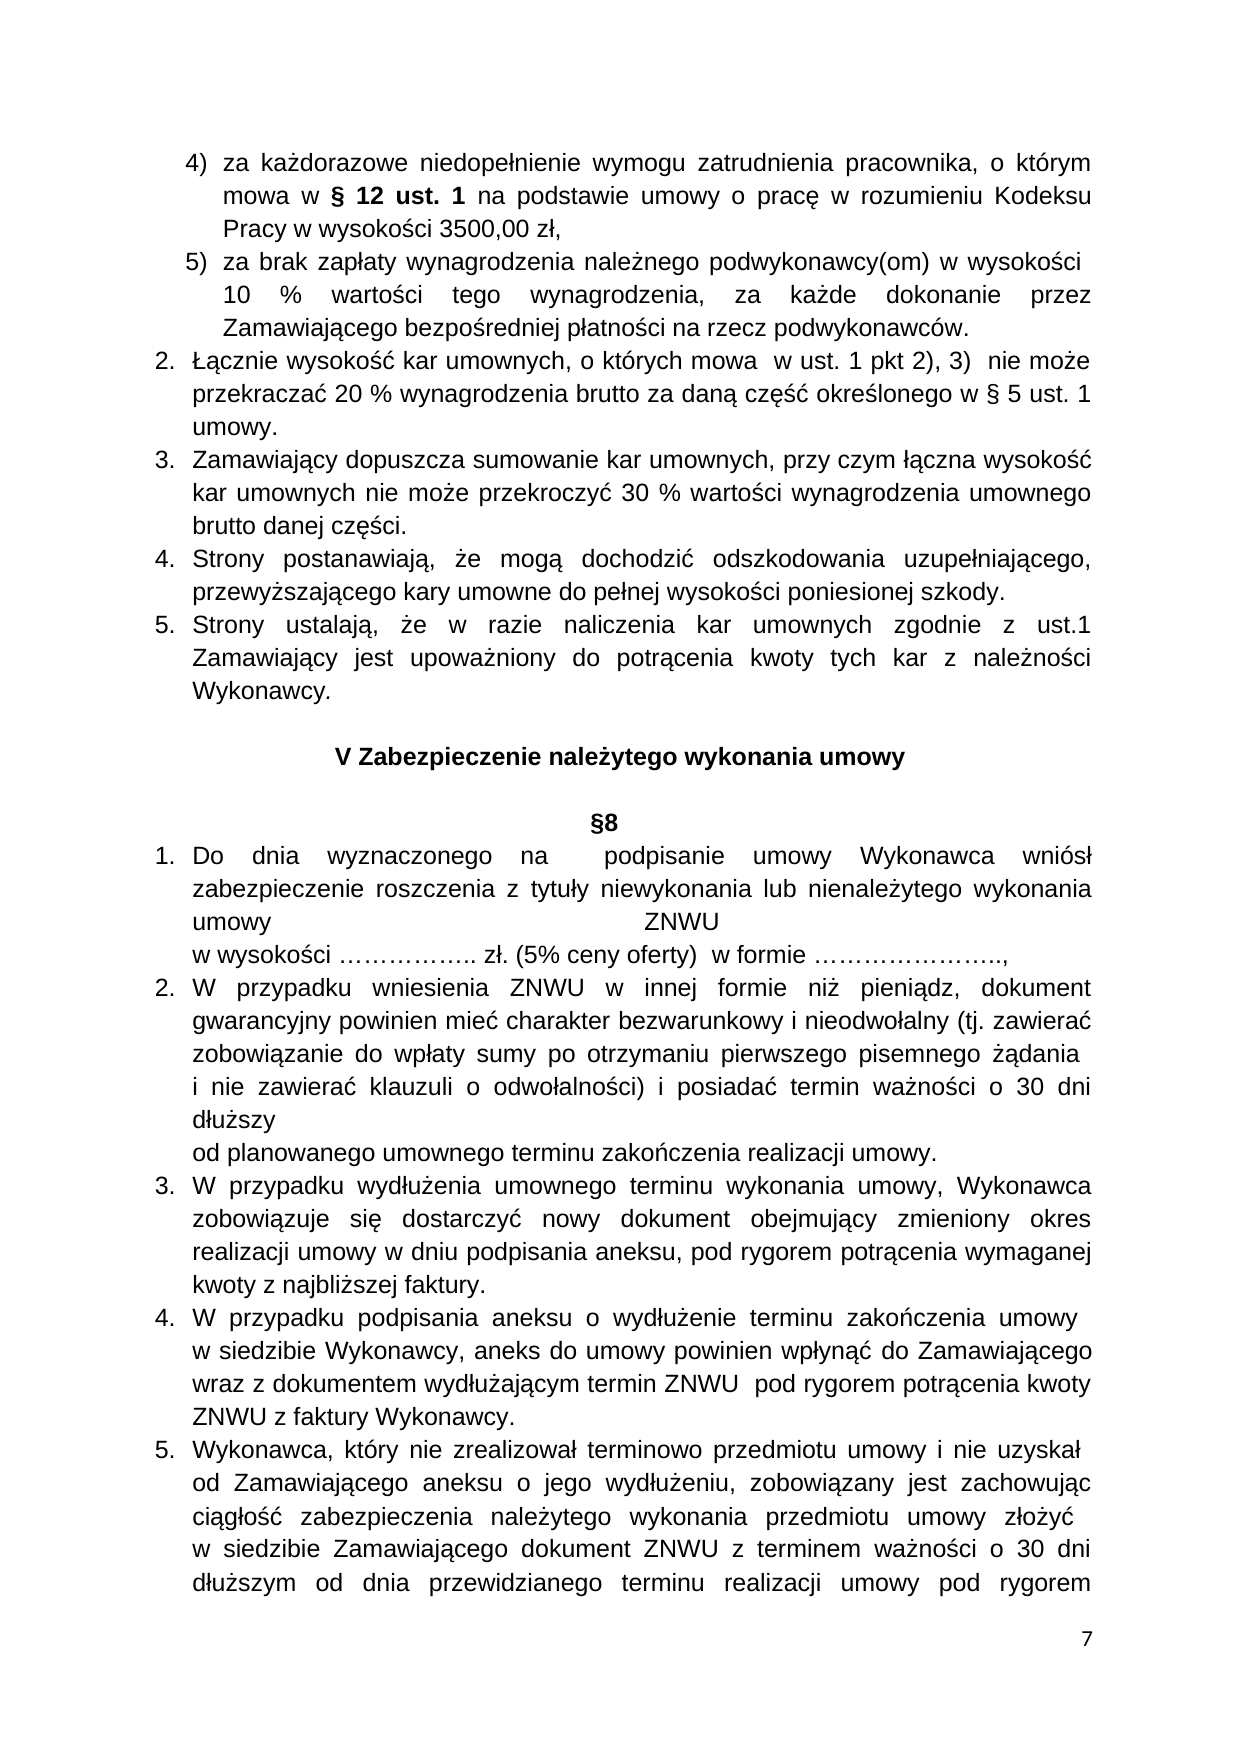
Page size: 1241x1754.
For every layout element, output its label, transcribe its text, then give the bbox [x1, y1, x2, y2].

list Zamawiający dopuszcza sumowanie kar umownych, przy czym łączna wysokość kar umownych nie może przekroczyć 30 % wartości wynagrodzenia umownego brutto danej części. [154, 445, 1093, 539]
list Do dnia wyznaczonego na podpisanie umowy Wykonawca wniósł zabezpieczenie roszczenia z tytuły niewykonania lub nienależytego wykonania umowy ZNWU w wysokości …………….. zł. (5% ceny oferty) w formie ………………….., [154, 841, 1093, 969]
list za brak zapłaty wynagrodzenia należnego podwykonawcy(om) w wysokości 10 % wartości tego wynagrodzenia, za każde dokonanie przez Zamawiającego bezpośredniej płatności na rzecz podwykonawców. [185, 247, 1093, 341]
list W przypadku wniesienia ZNWU w innej formie niż pieniądz, dokument gwarancyjny powinien mieć charakter bezwarunkowy i nieodwołalny (tj. zawierać zobowiązanie do wpłaty sumy po otrzymaniu pierwszego pisemnego żądania i nie zawierać klauzuli o odwołalności) i posiadać termin ważności o 30 dni dłuższy od planowanego umownego terminu zakończenia realizacji umowy. [154, 973, 1093, 1167]
list Łącznie wysokość kar umownych, o których mowa w ust. 1 pkt 2), 3) nie może przekraczać 20 % wynagrodzenia brutto za daną część określonego w § 5 ust. 1 umowy. [154, 346, 1093, 441]
list W przypadku wydłużenia umownego terminu wykonania umowy, Wykonawca zobowiązuje się dostarczyć nowy dokument obejmujący zmieniony okres realizacji umowy w dniu podpisania aneksu, pod rygorem potrącenia wymaganej kwoty z najbliższej faktury. [154, 1171, 1093, 1299]
list Strony postanawiają, że mogą dochodzić odszkodowania uzupełniającego, przewyższającego kary umowne do pełnej wysokości poniesionej szkody. [154, 544, 1093, 606]
list W przypadku podpisania aneksu o wydłużenie terminu zakończenia umowy w siedzibie Wykonawcy, aneks do umowy powinien wpłynąć do Zamawiającego wraz z dokumentem wydłużającym termin ZNWU pod rygorem potrącenia kwoty ZNWU z faktury Wykonawcy. [154, 1303, 1093, 1431]
list za każdorazowe niedopełnienie wymogu zatrudnienia pracownika, o którym mowa w § 12 ust. 1 na podstawie umowy o pracę w rozumieniu Kodeksu Pracy w wysokości 3500,00 zł, [185, 148, 1093, 242]
text V Zabezpieczenie należytego wykonania umowy [148, 742, 1093, 771]
text §8 [516, 808, 1093, 837]
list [154, 1435, 1093, 1596]
list Strony ustalają, że w razie naliczenia kar umownych zgodnie z ust.1 Zamawiający jest upoważniony do potrącenia kwoty tych kar z należności Wykonawcy. [154, 610, 1093, 705]
